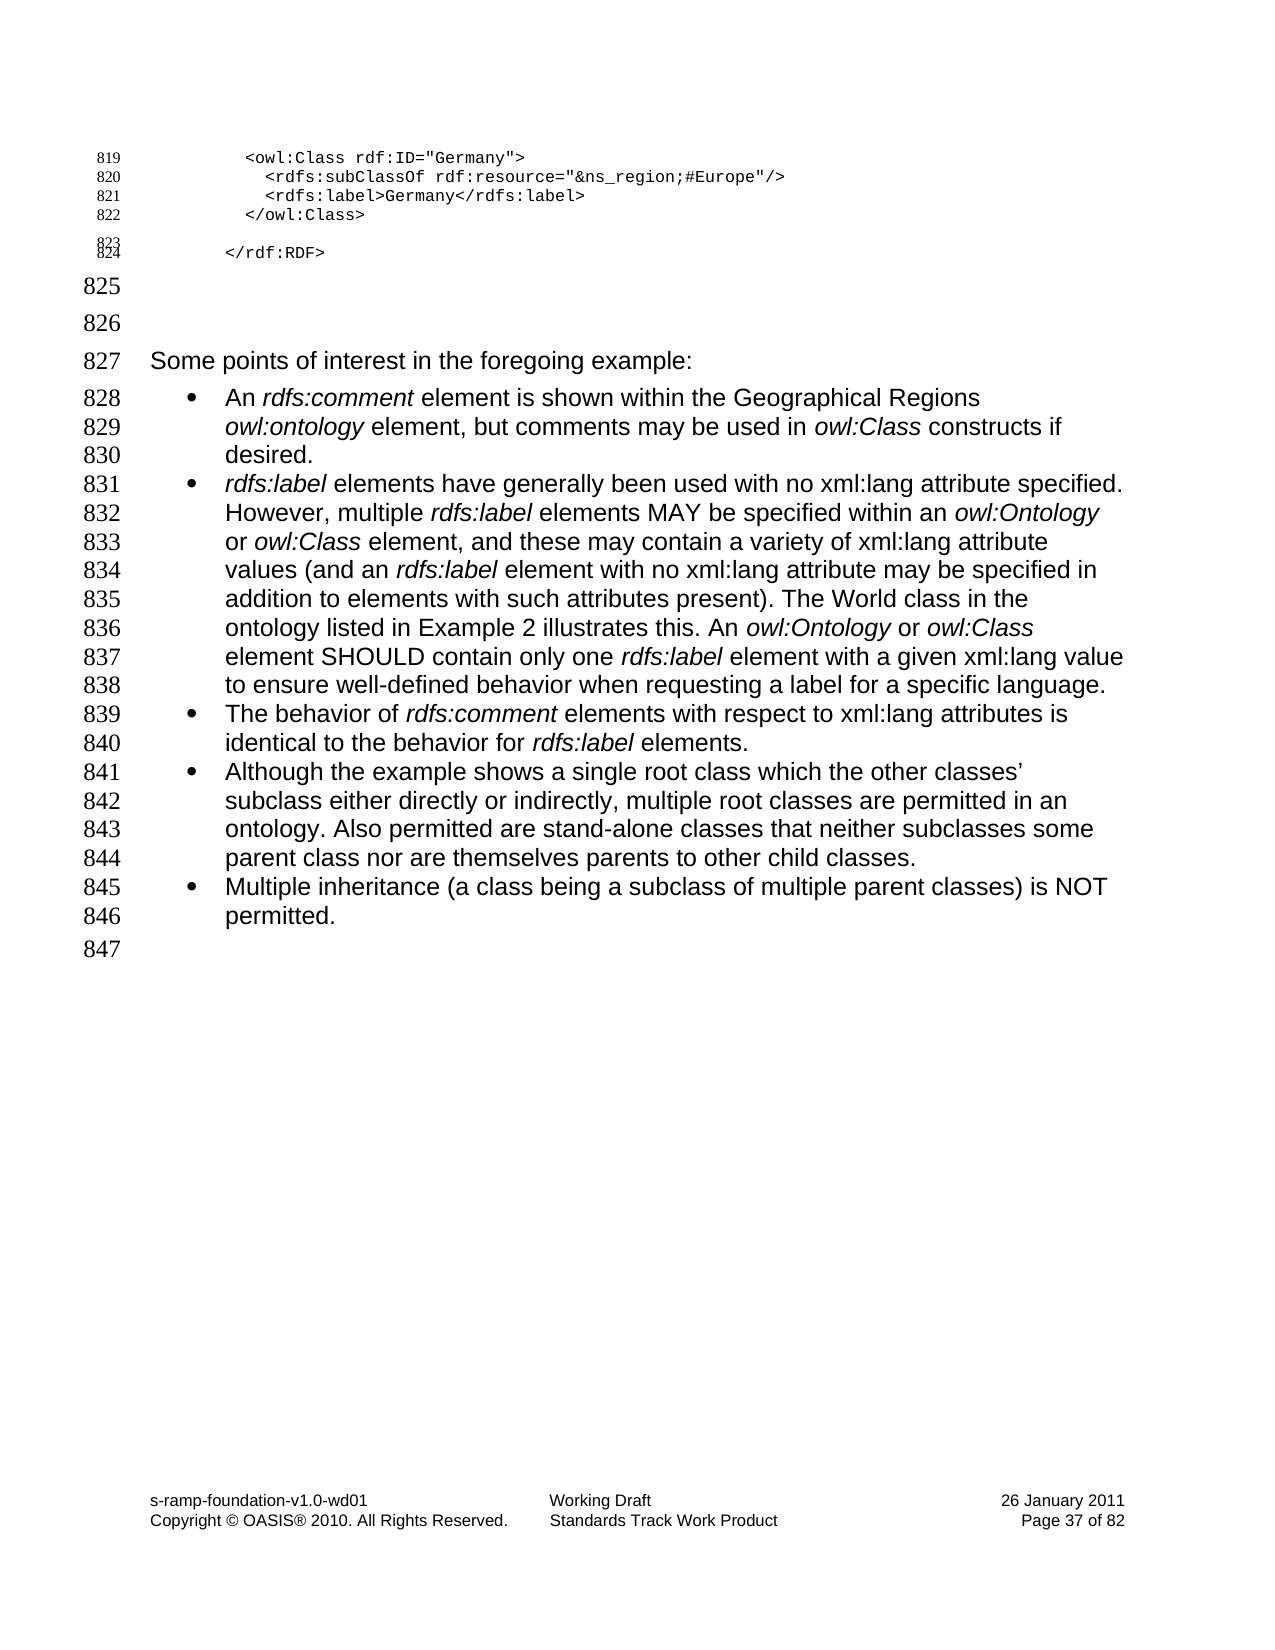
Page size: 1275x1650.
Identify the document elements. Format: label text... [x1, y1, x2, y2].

list Although the example shows a single root class which the other classes’ subclass either directly or indirectly, multiple root classes are permitted in an ontology. Also permitted are stand-alone classes that neither subclasses some parent class nor are themselves parents to other child classes. [187, 757, 1125, 872]
text <rdfs:label>Germany</rdfs:label> [225, 188, 1125, 207]
list An rdfs:comment element is shown within the Geographical Regions owl:ontology element, but comments may be used in owl:Class constructs if desired. [187, 383, 1125, 469]
list The behavior of rdfs:comment elements with respect to xml:lang attributes is identical to the behavior for rdfs:label elements. [187, 699, 1125, 757]
list Multiple inheritance (a class being a subclass of multiple parent classes) is NOT permitted. [187, 872, 1125, 929]
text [225, 169, 1125, 188]
text <owl:Class rdf:ID="Germany"> [225, 150, 1125, 169]
text </owl:Class> [225, 207, 1125, 225]
text Some points of interest in the foregoing example: [150, 346, 1125, 374]
text </rdf:RDF> [225, 244, 1125, 263]
list rdfs:label elements have generally been used with no xml:lang attribute specified. However, multiple rdfs:label elements MAY be specified within an owl:Ontology or owl:Class element, and these may contain a variety of xml:lang attribute values (and an rdfs:label element with no xml:lang attribute may be specified in addition to elements with such attributes present). The World class in the ontology listed in Example 2 illustrates this. An owl:Ontology or owl:Class element SHOULD contain only one rdfs:label element with a given xml:lang value to ensure well-defined behavior when requesting a label for a specific language. [187, 469, 1125, 699]
